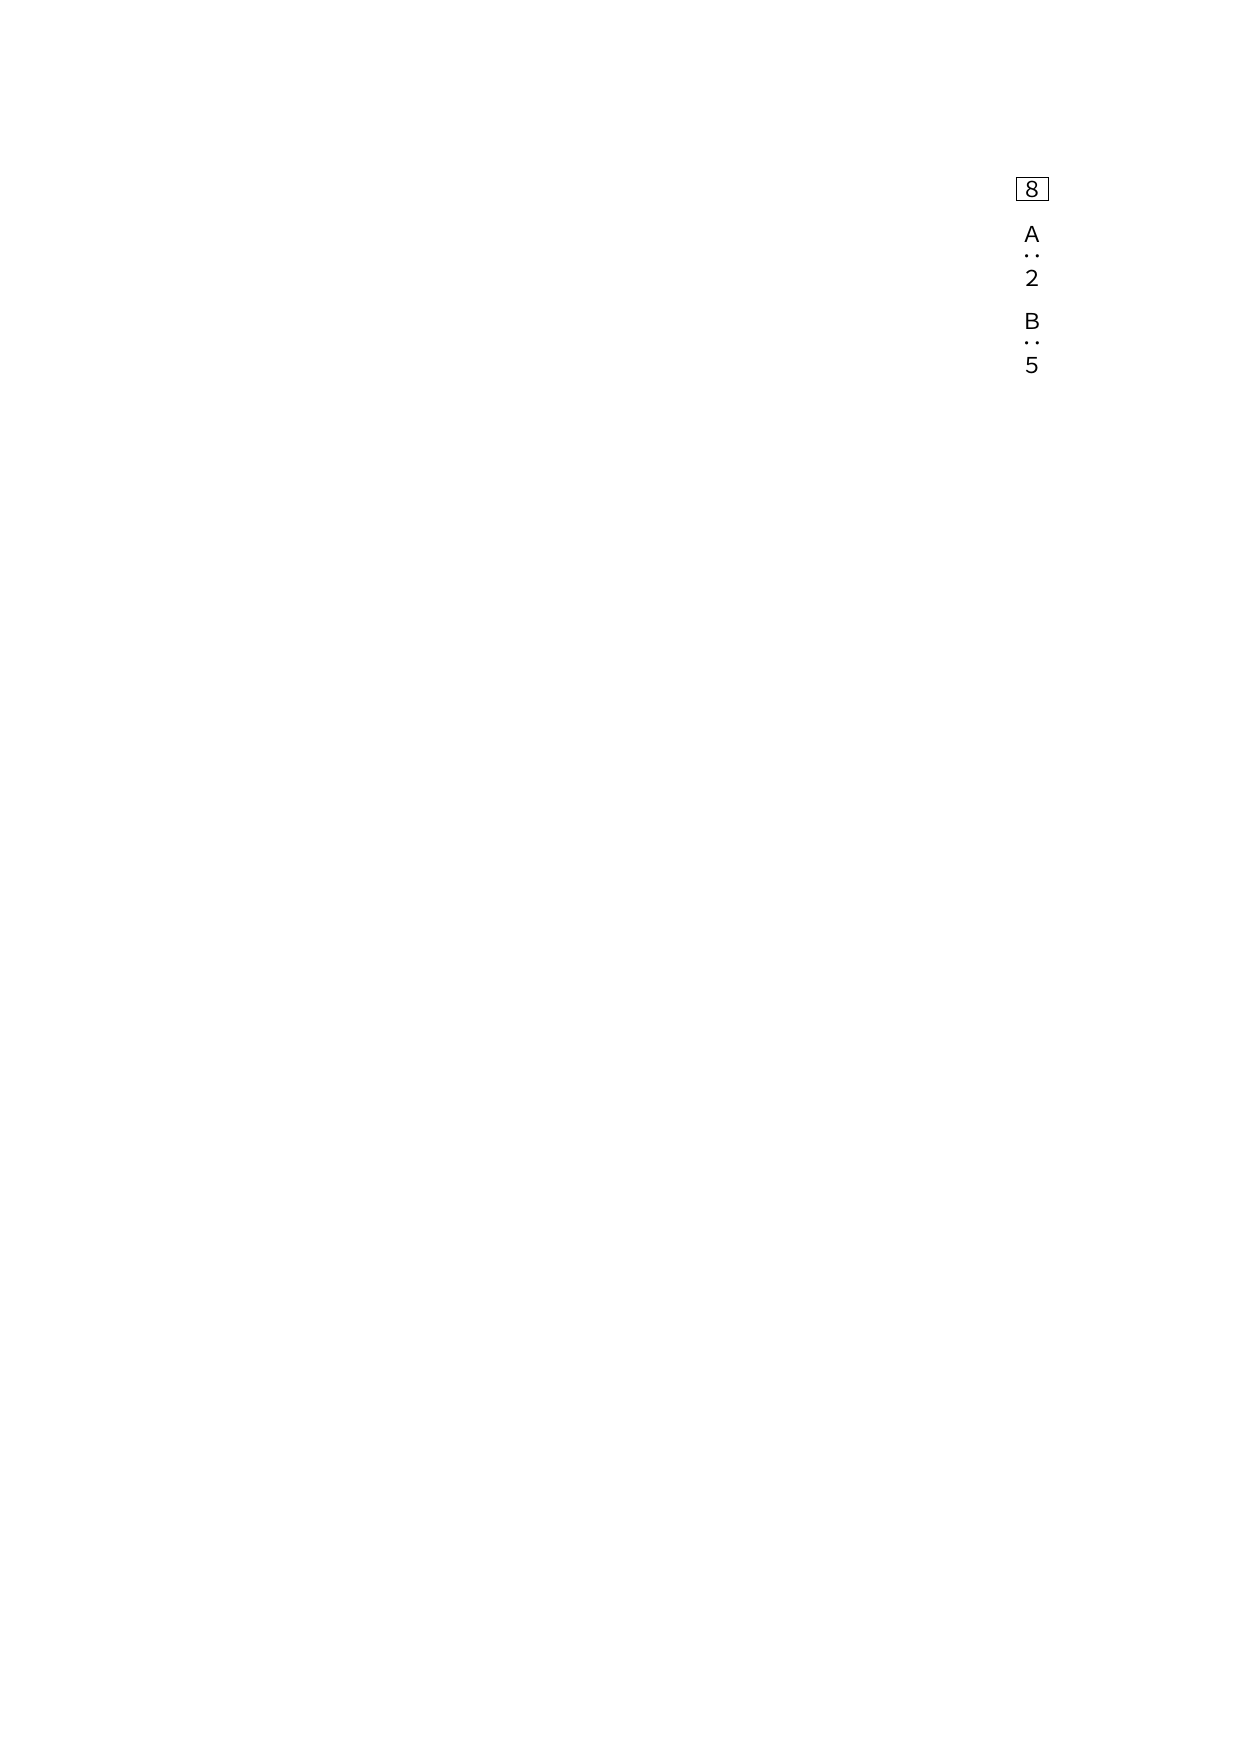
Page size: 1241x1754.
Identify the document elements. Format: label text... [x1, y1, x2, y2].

text ８ Ａ：２ Ｂ：５ [1014, 177, 1051, 1547]
